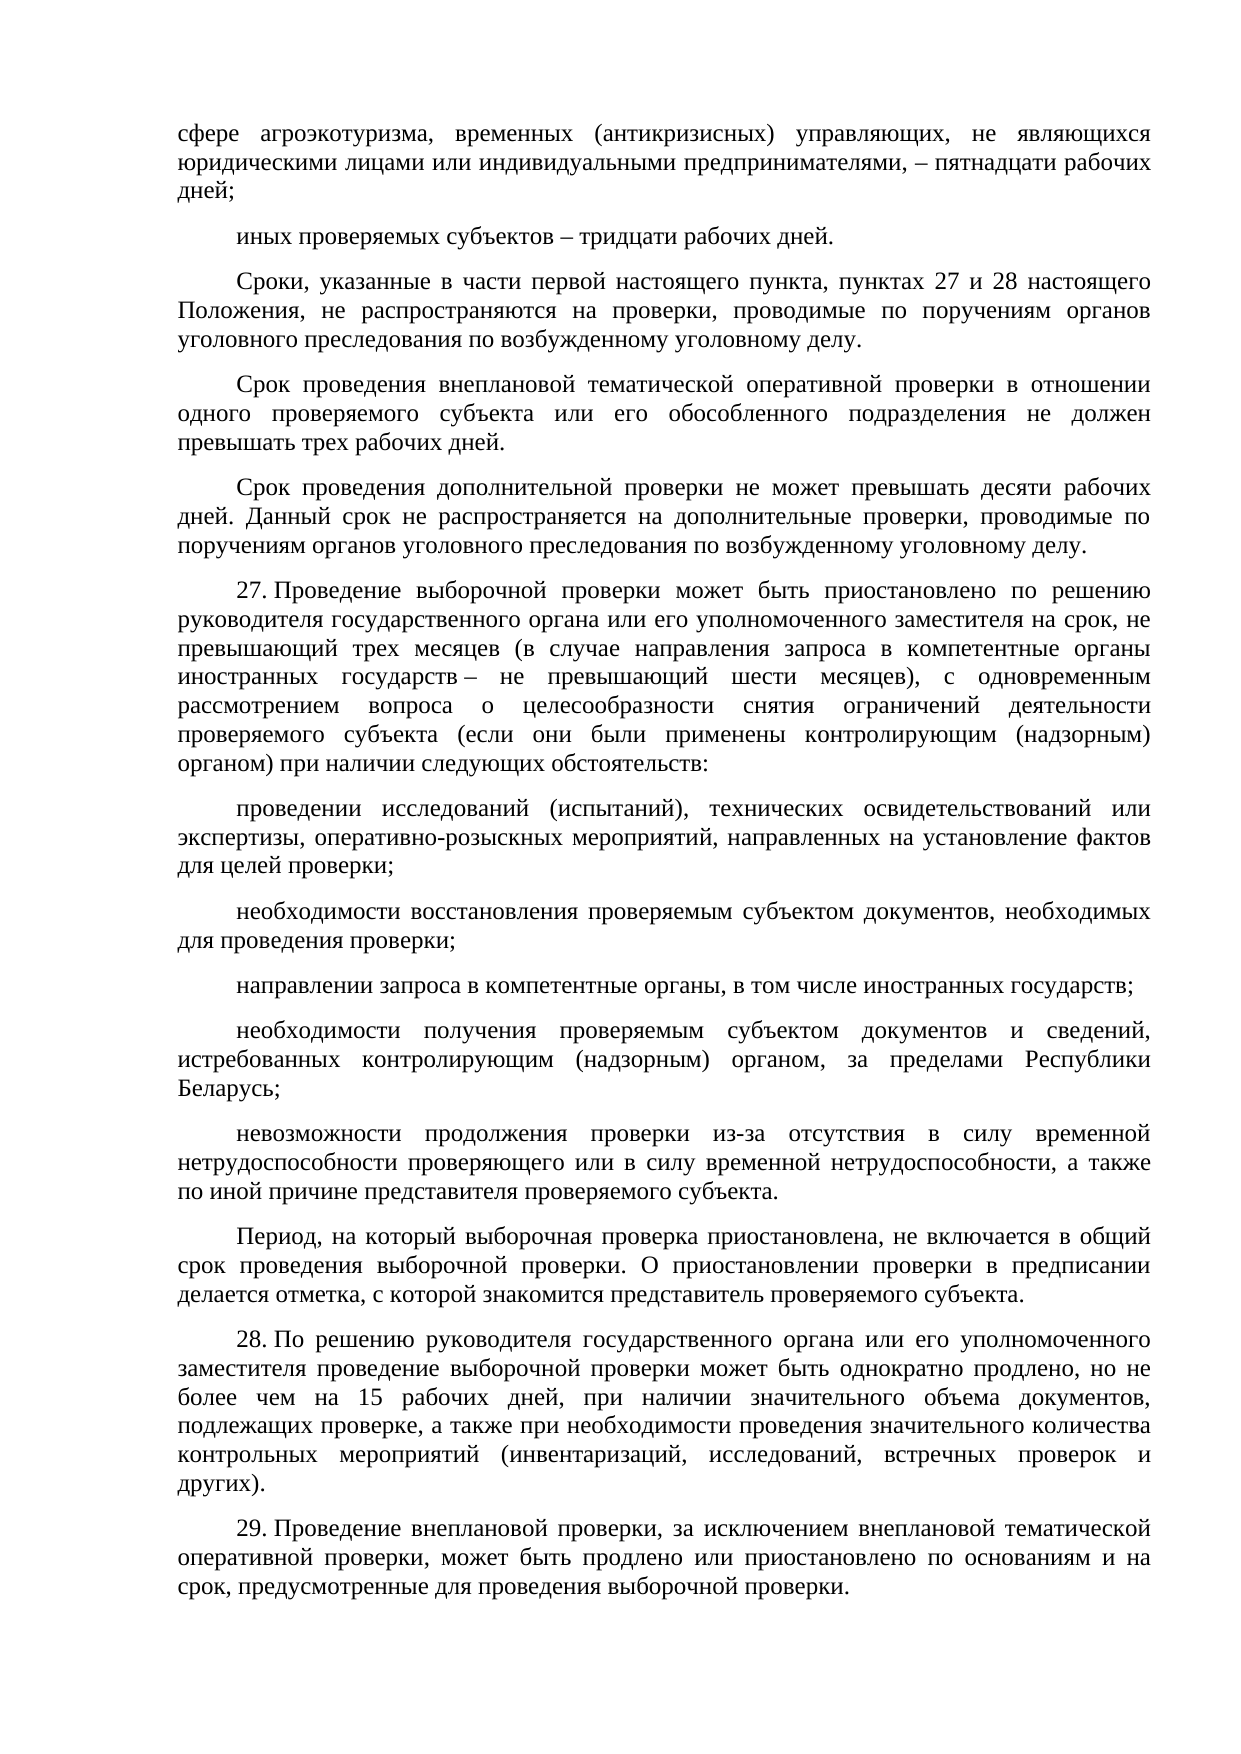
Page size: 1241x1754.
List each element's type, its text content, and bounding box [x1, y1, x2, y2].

text 27. Проведение выборочной проверки может быть приостановлено по решению руководителя государственного органа или его уполномоченного заместителя на срок, не превышающий трех месяцев (в случае направления запроса в компетентные органы иностранных государств – не превышающий шести месяцев), с одновременным рассмотрением вопроса о целесообразности снятия ограничений деятельности проверяемого субъекта (если они были применены контролирующим (надзорным) органом) при наличии следующих обстоятельств: [177, 575, 1152, 776]
text Сроки, указанные в части первой настоящего пункта, пунктах 27 и 28 настоящего Положения, не распространяются на проверки, проводимые по поручениям органов уголовного преследования по возбужденному уголовному делу. [177, 266, 1152, 353]
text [177, 118, 1152, 204]
text иных проверяемых субъектов – тридцати рабочих дней. [177, 221, 1152, 250]
text направлении запроса в компетентные органы, в том числе иностранных государств; [177, 970, 1152, 999]
text 29. Проведение внеплановой проверки, за исключением внеплановой тематической оперативной проверки, может быть продлено или приостановлено по основаниям и на срок, предусмотренные для проведения выборочной проверки. [177, 1513, 1152, 1600]
text 28. По решению руководителя государственного органа или его уполномоченного заместителя проведение выборочной проверки может быть однократно продлено, но не более чем на 15 рабочих дней, при наличии значительного объема документов, подлежащих проверке, а также при необходимости проведения значительного количества контрольных мероприятий (инвентаризаций, исследований, встречных проверок и других). [177, 1324, 1152, 1497]
text невозможности продолжения проверки из-за отсутствия в силу временной нетрудоспособности проверяющего или в силу временной нетрудоспособности, а также по иной причине представителя проверяемого субъекта. [177, 1118, 1152, 1205]
text Срок проведения внеплановой тематической оперативной проверки в отношении одного проверяемого субъекта или его обособленного подразделения не должен превышать трех рабочих дней. [177, 369, 1152, 456]
text необходимости восстановления проверяемым субъектом документов, необходимых для проведения проверки; [177, 896, 1152, 953]
text необходимости получения проверяемым субъектом документов и сведений, истребованных контролирующим (надзорным) органом, за пределами Республики Беларусь; [177, 1016, 1152, 1102]
text проведении исследований (испытаний), технических освидетельствований или экспертизы, оперативно-розыскных мероприятий, направленных на установление фактов для целей проверки; [177, 793, 1152, 879]
text Период, на который выборочная проверка приостановлена, не включается в общий срок проведения выборочной проверки. О приостановлении проверки в предписании делается отметка, с которой знакомится представитель проверяемого субъекта. [177, 1221, 1152, 1308]
text Срок проведения дополнительной проверки не может превышать десяти рабочих дней. Данный срок не распространяется на дополнительные проверки, проводимые по поручениям органов уголовного преследования по возбужденному уголовному делу. [177, 472, 1152, 558]
